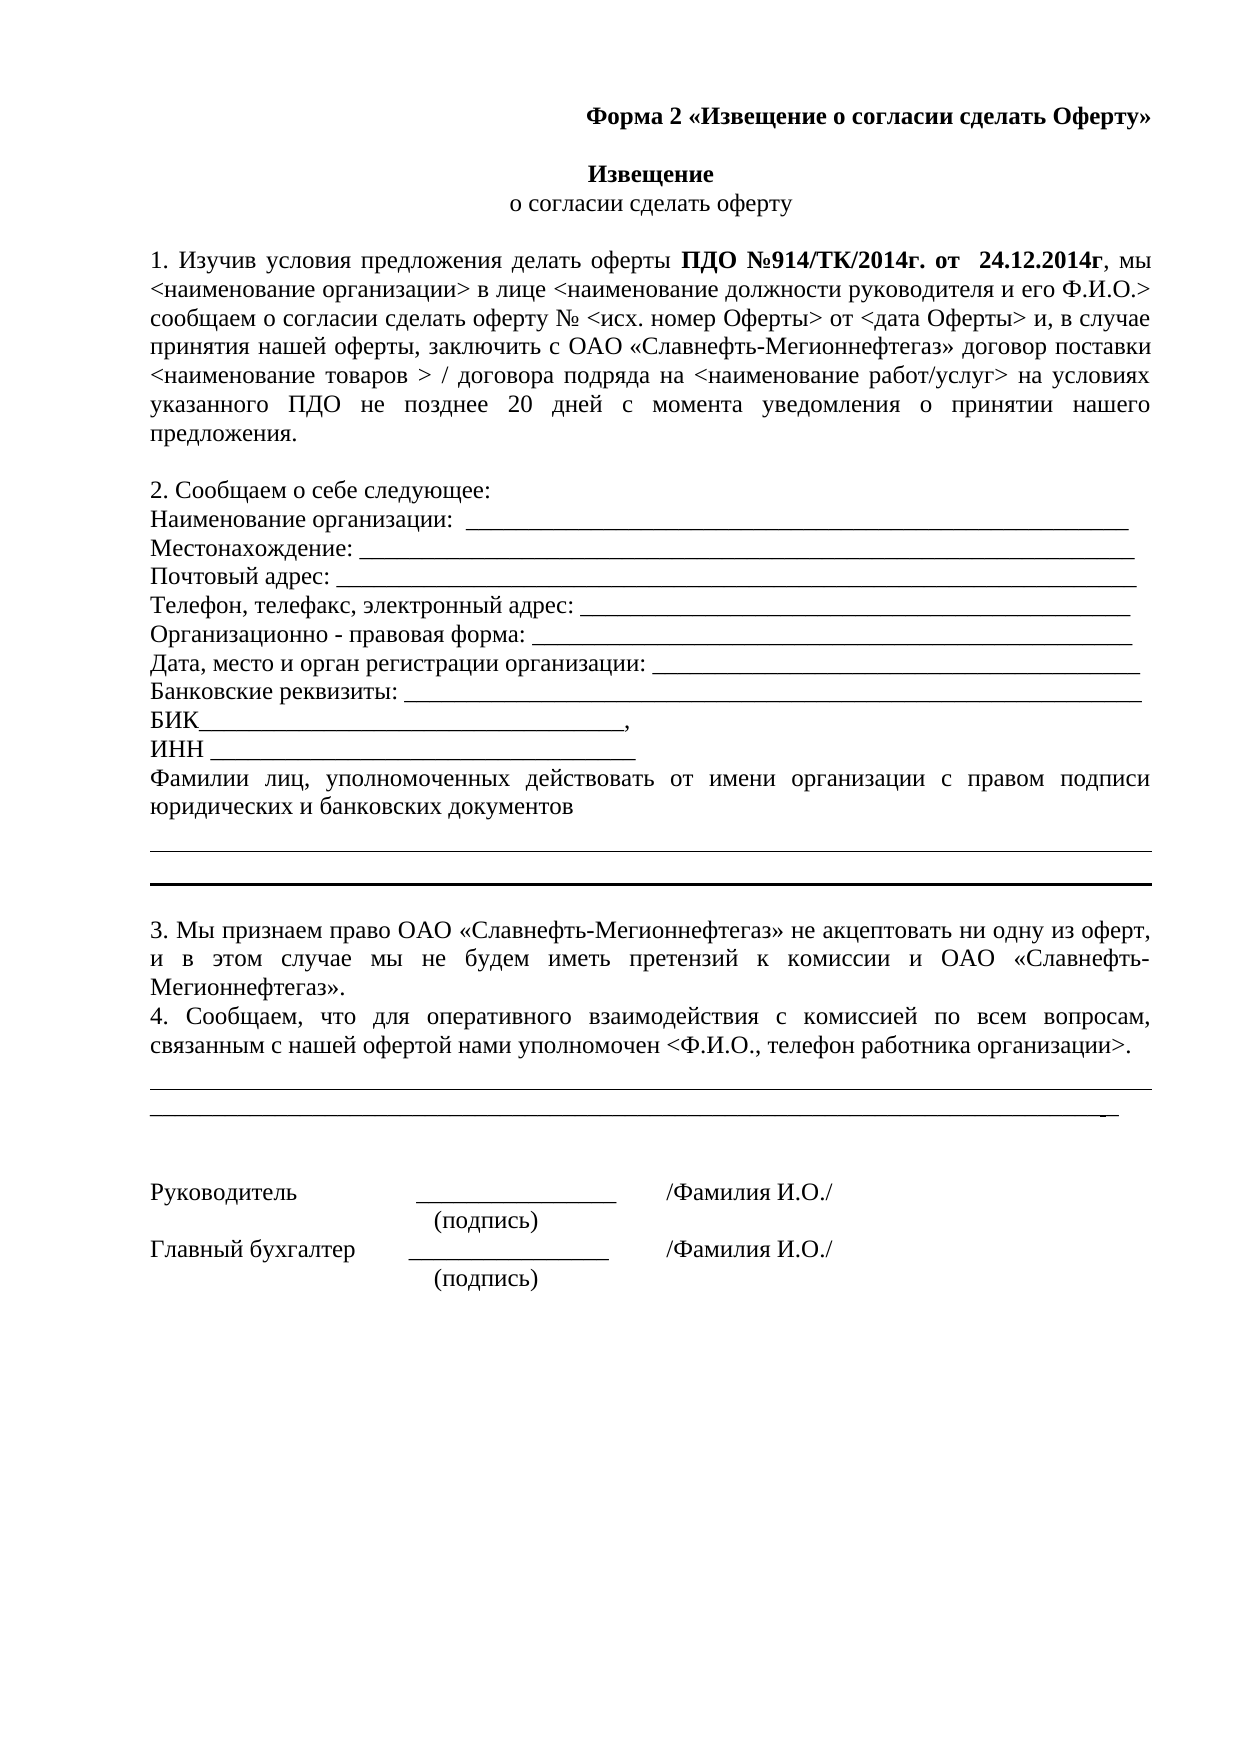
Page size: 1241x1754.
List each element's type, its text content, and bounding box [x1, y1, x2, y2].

text 4. Сообщаем, что для оперативного взаимодействия с комиссией по всем вопросам, связанным с нашей офертой нами уполномочен <Ф.И.О., телефон работника организации>. [150, 1001, 1152, 1058]
text 1. Изучив условия предложения делать оферты ПДО №914/ТК/2014г. от 24.12.2014г, мы <наименование организации> в лице <наименование должности руководителя и его Ф.И.О.> сообщаем о согласии сделать оферту № <исх. номер Оферты> от <дата Оферты> и, в случае принятия нашей оферты, заключить с ОАО «Славнефть-Мегионнефтегаз» договор поставки <наименование товаров > / договора подряда на <наименование работ/услуг> на условиях указанного ПДО не позднее 20 дней с момента уведомления о принятии нашего предложения. [150, 245, 1152, 446]
text Наименование организации: _____________________________________________________ [150, 504, 1152, 533]
text Форма 2 «Извещение о согласии сделать Оферту» [150, 101, 1152, 130]
text Дата, место и орган регистрации организации: _______________________________________ [150, 648, 1152, 676]
text Организационно - правовая форма: ________________________________________________ [150, 619, 1152, 648]
text Телефон, телефакс, электронный адрес: ____________________________________________ [150, 590, 1152, 619]
text Фамилии лиц, уполномоченных действовать от имени организации с правом подписи юридических и банковских документов [150, 763, 1152, 820]
text Местонахождение: ______________________________________________________________ [150, 533, 1152, 561]
text Почтовый адрес: ________________________________________________________________ [150, 561, 1152, 590]
text Банковские реквизиты: ___________________________________________________________ [150, 676, 1152, 705]
text ИНН __________________________________ [150, 734, 1152, 763]
text (подпись) [150, 1263, 1152, 1292]
text о согласии сделать оферту [150, 188, 1152, 216]
text 2. Сообщаем о себе следующее: [150, 475, 1152, 504]
text ____________________________________________________________________________ _ [150, 1090, 1152, 1119]
text 3. Мы признаем право ОАО «Славнефть-Мегионнефтегаз» не акцептовать ни одну из оферт, и в этом случае мы не будем иметь претензий к комиссии и ОАО «Славнефть-Мегионнефтегаз». [150, 915, 1152, 1001]
text Извещение [150, 159, 1152, 188]
text (подпись) [150, 1205, 1152, 1234]
text БИК__________________________________, [150, 705, 1152, 734]
text Руководитель ________________ /Фамилия И.О./ [150, 1177, 1152, 1205]
text Главный бухгалтер ________________ /Фамилия И.О./ [150, 1234, 1152, 1263]
